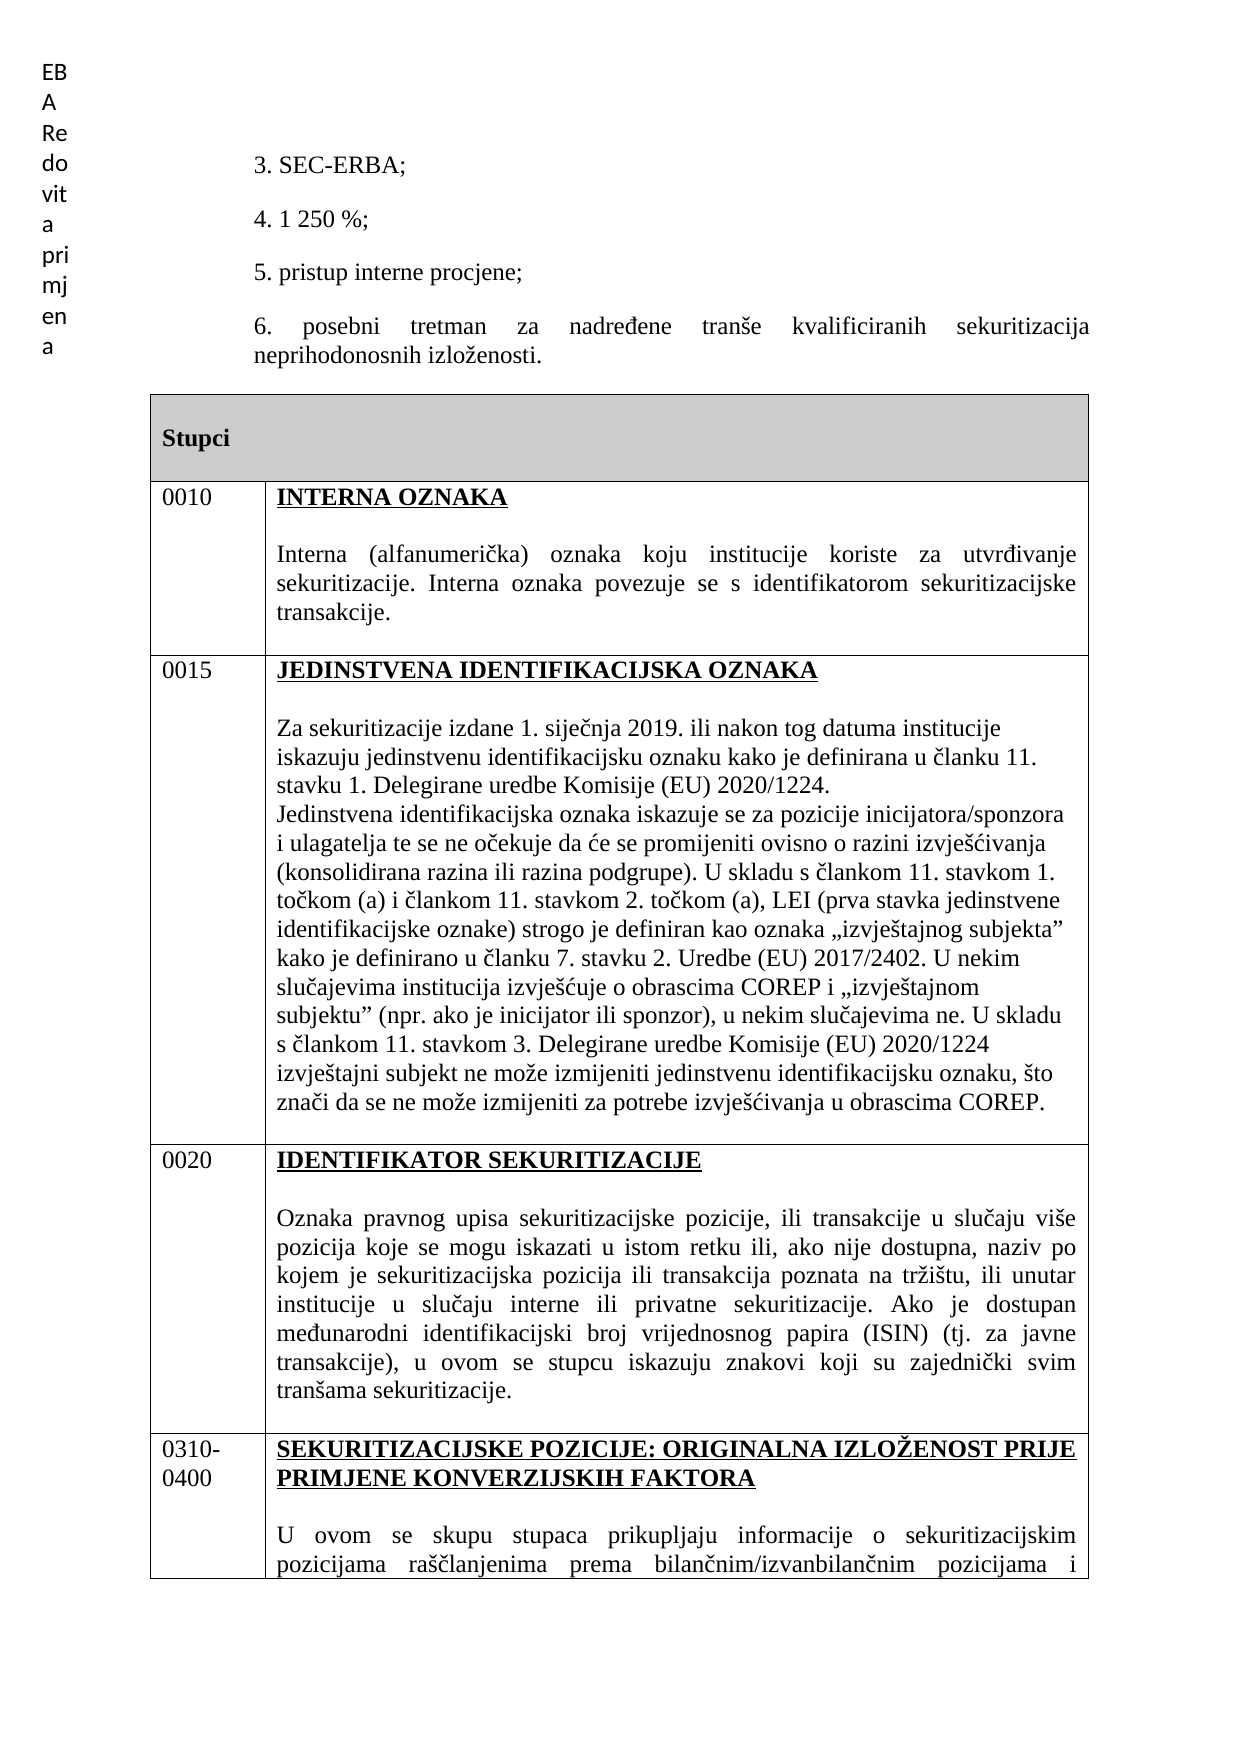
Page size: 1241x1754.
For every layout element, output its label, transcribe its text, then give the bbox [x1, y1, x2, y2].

table_cell 0015 [151, 656, 265, 1144]
table_cell INTERNA OZNAKA Interna (alfanumerička) oznaka koju institucije koriste za utvrđivanje sekuritizacije. Interna oznaka povezuje se s identifikatorom sekuritizacijske transakcije. [266, 482, 1088, 654]
list 3. SEC-ERBA; [253, 150, 1090, 179]
table_header Stupci [151, 395, 1088, 481]
table_cell 0310-0400 [151, 1434, 265, 1578]
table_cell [266, 1434, 1088, 1578]
list 6. posebni tretman za nadređene tranše kvalificiranih sekuritizacija neprihodonosnih izloženosti. [253, 311, 1090, 369]
list 5. pristup interne procjene; [253, 257, 1090, 286]
table_cell JEDINSTVENA IDENTIFIKACIJSKA OZNAKA Za sekuritizacije izdane 1. siječnja 2019. ili nakon tog datuma institucije iskazuju jedinstvenu identifikacijsku oznaku kako je definirana u članku 11. stavku 1. Delegirane uredbe Komisije (EU) 2020/1224. Jedinstvena identifikacijska oznaka iskazuje se za pozicije inicijatora/sponzora i ulagatelja te se ne očekuje da će se promijeniti ovisno o razini izvješćivanja (konsolidirana razina ili razina podgrupe). U skladu s člankom 11. stavkom 1. točkom (a) i člankom 11. stavkom 2. točkom (a), LEI (prva stavka jedinstvene identifikacijske oznake) strogo je definiran kao oznaka „izvještajnog subjekta” kako je definirano u članku 7. stavku 2. Uredbe (EU) 2017/2402. U nekim slučajevima institucija izvješćuje o obrascima COREP i „izvještajnom subjektu” (npr. ako je inicijator ili sponzor), u nekim slučajevima ne. U skladu s člankom 11. stavkom 3. Delegirane uredbe Komisije (EU) 2020/1224 izvještajni subjekt ne može izmijeniti jedinstvenu identifikacijsku oznaku, što znači da se ne može izmijeniti za potrebe izvješćivanja u obrascima COREP. [266, 656, 1088, 1144]
list 4. 1 250 %; [253, 204, 1090, 232]
table_cell IDENTIFIKATOR SEKURITIZACIJE Oznaka pravnog upisa sekuritizacijske pozicije, ili transakcije u slučaju više pozicija koje se mogu iskazati u istom retku ili, ako nije dostupna, naziv po kojem je sekuritizacijska pozicija ili transakcija poznata na tržištu, ili unutar institucije u slučaju interne ili privatne sekuritizacije. Ako je dostupan međunarodni identifikacijski broj vrijednosnog papira (ISIN) (tj. za javne transakcije), u ovom se stupcu iskazuju znakovi koji su zajednički svim tranšama sekuritizacije. [266, 1145, 1088, 1433]
table_cell 0020 [151, 1145, 265, 1433]
table_cell 0010 [151, 482, 265, 654]
